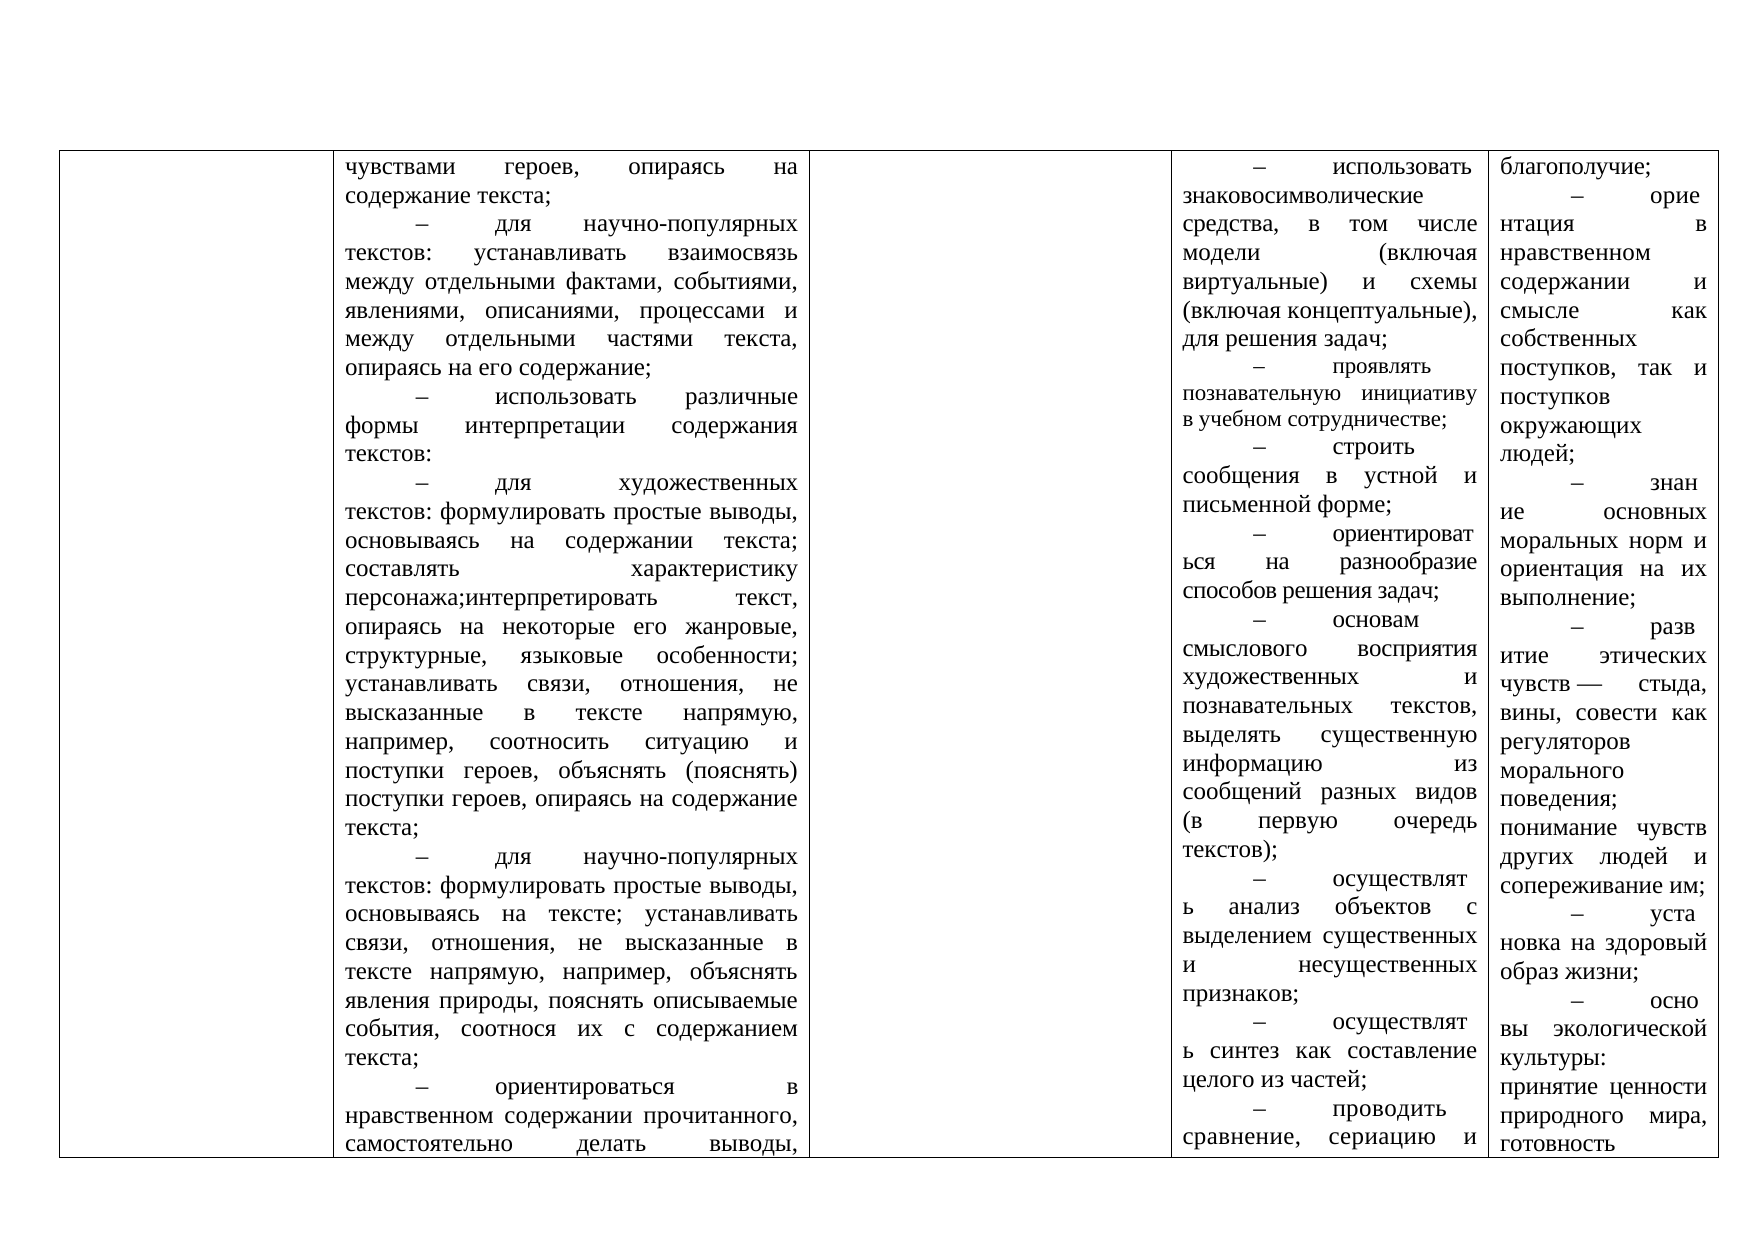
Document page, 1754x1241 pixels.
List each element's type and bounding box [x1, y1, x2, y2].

table_cell [334, 151, 809, 1157]
table_cell [1489, 151, 1718, 1157]
table_cell [60, 151, 333, 1157]
table_cell [810, 151, 1171, 1157]
table_cell [1172, 151, 1488, 1157]
